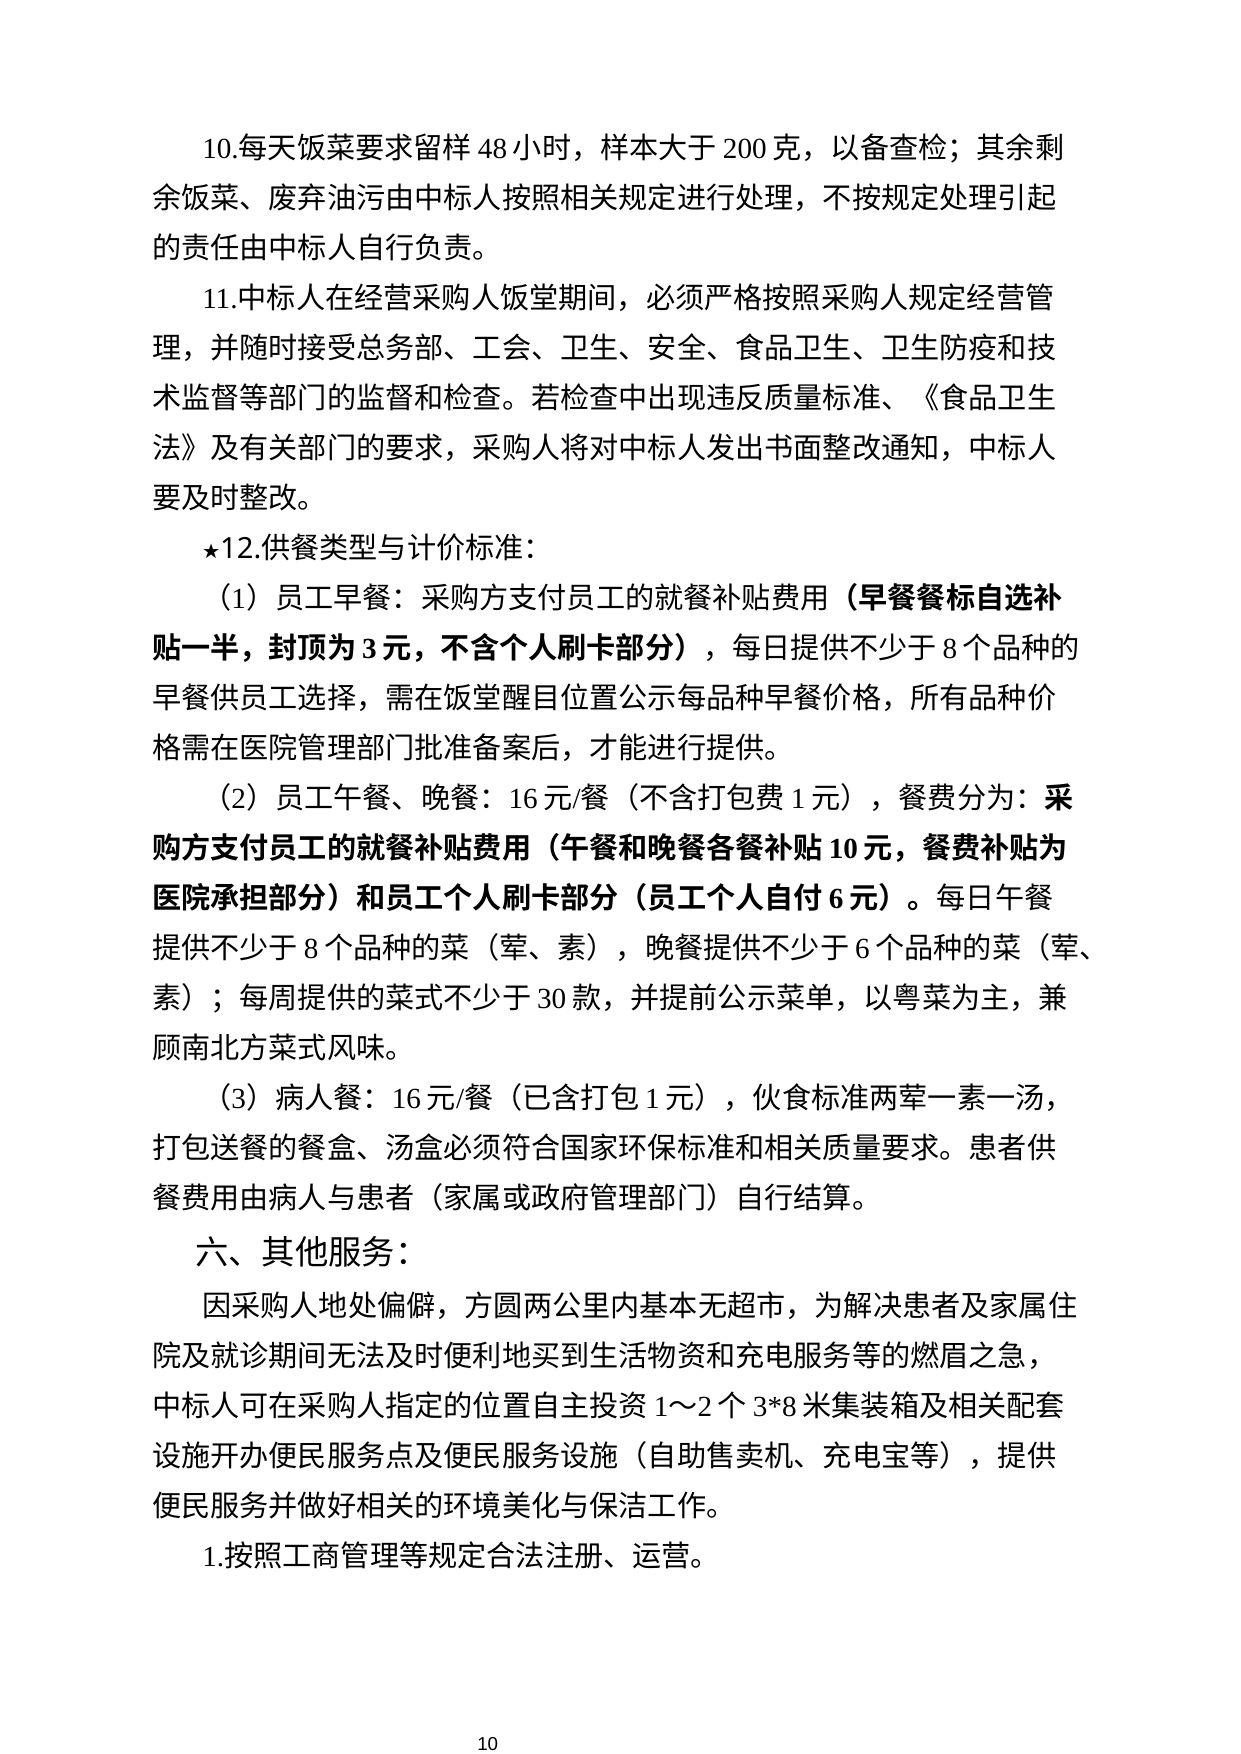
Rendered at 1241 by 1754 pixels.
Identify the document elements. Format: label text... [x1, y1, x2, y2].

text 10.每天饭菜要求留样48小时，样本大于200克，以备查检；其余剩余饭菜、废弃油污由中标人按照相关规定进行处理，不按规定处理引起的责任由中标人自行负责。 [152, 118, 1081, 268]
text 因采购人地处偏僻，方圆两公里内基本无超市，为解决患者及家属住院及就诊期间无法及时便利地买到生活物资和充电服务等的燃眉之急，中标人可在采购人指定的位置自主投资1～2个3*8米集装箱及相关配套设施开办便民服务点及便民服务设施（自助售卖机、充电宝等），提供便民服务并做好相关的环境美化与保洁工作。 [152, 1276, 1081, 1526]
text （2）员工午餐、晚餐：16元/餐（不含打包费1元），餐费分为：采购方支付员工的就餐补贴费用（午餐和晚餐各餐补贴10元，餐费补贴为医院承担部分）和员工个人刷卡部分（员工个人自付6元）。每日午餐提供不少于8个品种的菜（荤、素），晚餐提供不少于6个品种的菜（荤、素）；每周提供的菜式不少于30款，并提前公示菜单，以粤菜为主，兼顾南北方菜式风味。 [152, 768, 1081, 1068]
text 六、其他服务： [128, 1218, 1126, 1276]
text 11.中标人在经营采购人饭堂期间，必须严格按照采购人规定经营管理，并随时接受总务部、工会、卫生、安全、食品卫生、卫生防疫和技术监督等部门的监督和检查。若检查中出现违反质量标准、《食品卫生法》及有关部门的要求，采购人将对中标人发出书面整改通知，中标人要及时整改。 [152, 268, 1081, 518]
text （1）员工早餐：采购方支付员工的就餐补贴费用（早餐餐标自选补贴一半，封顶为3元，不含个人刷卡部分），每日提供不少于8个品种的早餐供员工选择，需在饭堂醒目位置公示每品种早餐价格，所有品种价格需在医院管理部门批准备案后，才能进行提供。 [152, 568, 1081, 768]
text 1.按照工商管理等规定合法注册、运营。 [152, 1526, 1081, 1576]
text ★12.供餐类型与计价标准： [152, 518, 1081, 568]
text （3）病人餐：16元/餐（已含打包1元），伙食标准两荤一素一汤，打包送餐的餐盒、汤盒必须符合国家环保标准和相关质量要求。患者供餐费用由病人与患者（家属或政府管理部门）自行结算。 [152, 1068, 1081, 1218]
